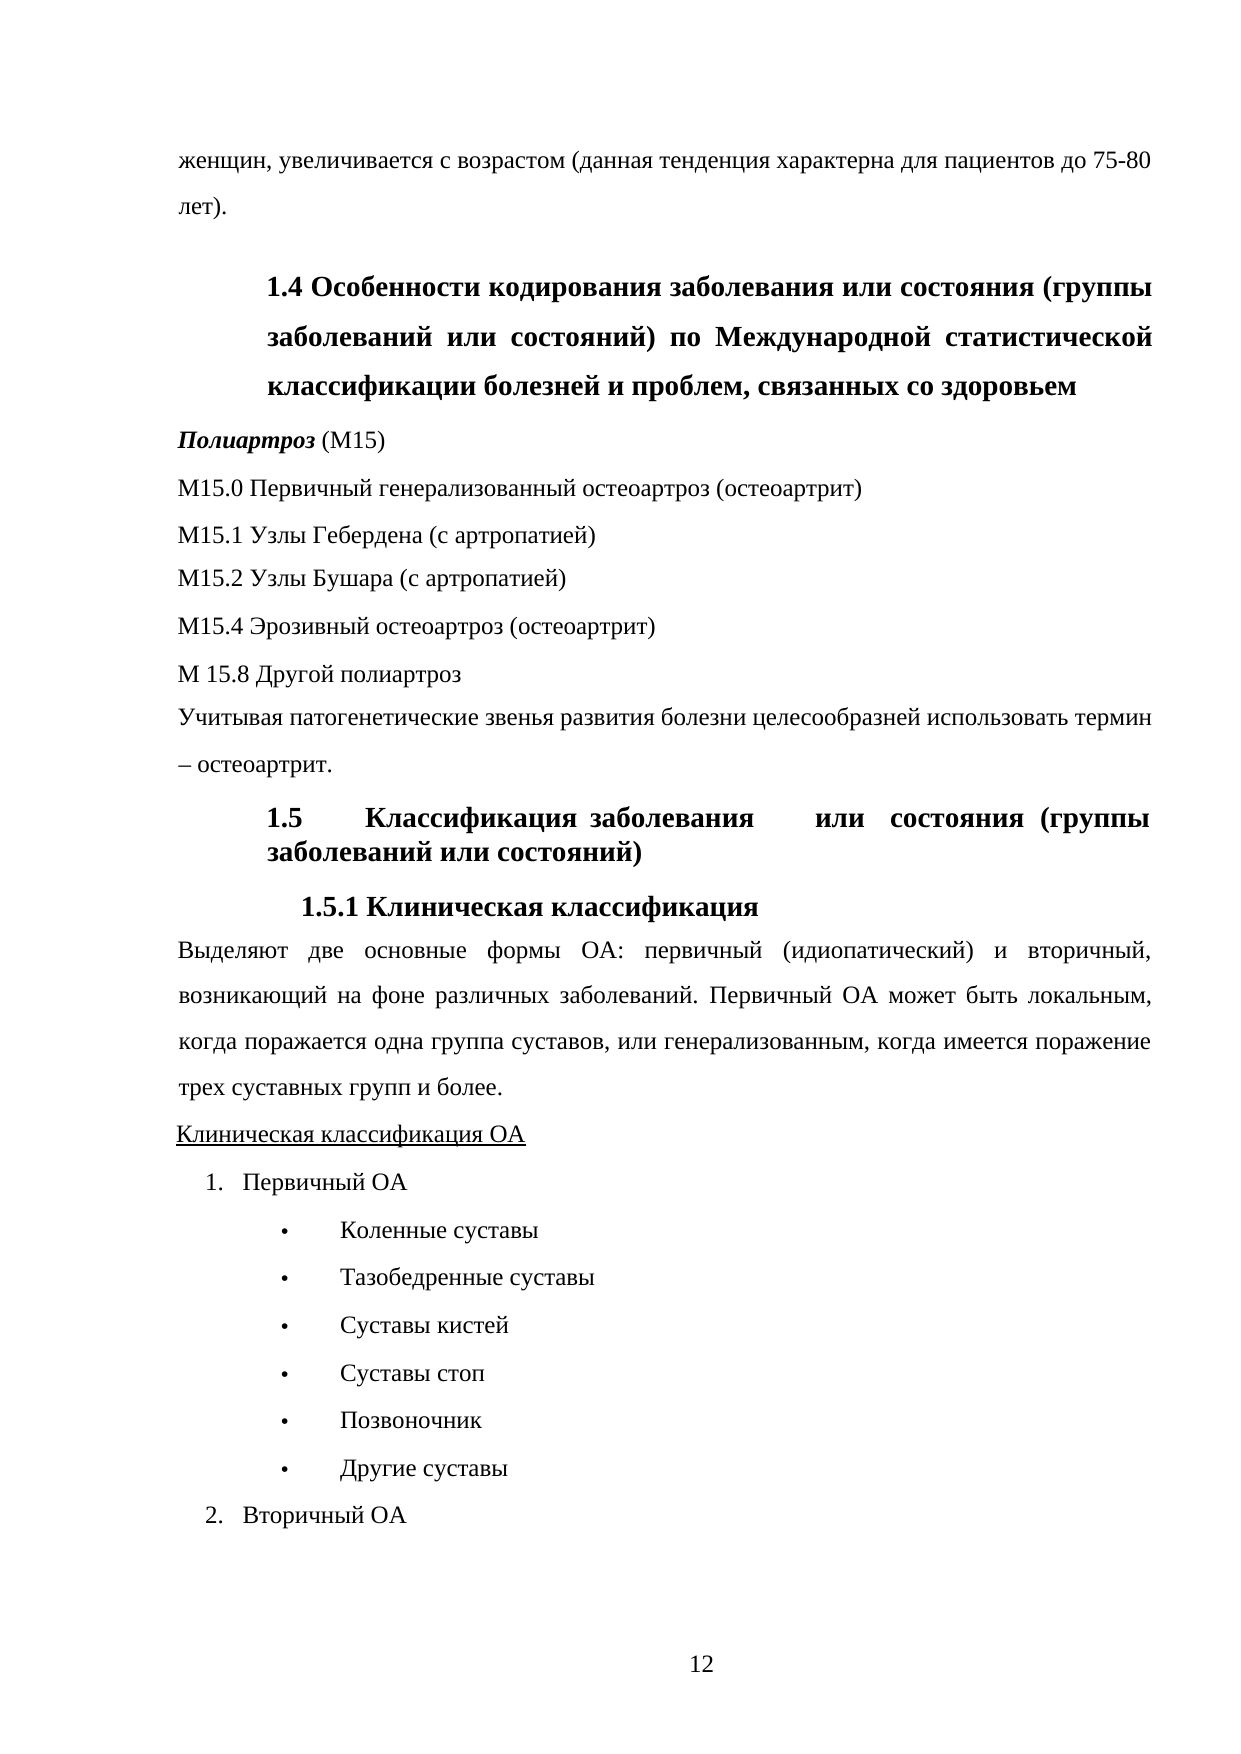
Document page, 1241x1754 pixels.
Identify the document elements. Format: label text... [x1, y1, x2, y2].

subtitle 1.4 Особенности кодирования заболевания или состояния (группы заболеваний или состояний) по Международной статистической классификации болезней и проблем, связанных со здоровьем [266, 269, 1153, 402]
subtitle 1.5.1 Клиническая классификация [249, 889, 1153, 923]
list Тазобедренные суставы [281, 1262, 1153, 1291]
subtitle Клиническая классификация ОА [176, 1119, 1231, 1148]
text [177, 146, 1153, 220]
text M15.0 Первичный генерализованный остеоартроз (остеоартрит) [177, 473, 1153, 501]
text М15.2 Узлы Бушара (с артропатией) [177, 563, 1153, 592]
list Первичный ОА [205, 1167, 1153, 1196]
text М15.4 Эрозивный остеоартроз (остеоартрит) [177, 611, 1153, 640]
text М15.1 Узлы Гебердена (с артропатией) [177, 520, 1153, 549]
list Вторичный ОА [205, 1500, 1153, 1529]
text Полиартроз (M15) [177, 425, 1231, 453]
list Коленные суставы [281, 1215, 1153, 1243]
text Учитывая патогенетические звенья развития болезни целесообразней использовать термин – остеоартрит. [177, 702, 1153, 778]
list Суставы стоп [281, 1358, 1153, 1386]
list Суставы кистей [281, 1310, 1153, 1339]
list Другие суставы [281, 1453, 1153, 1482]
text М 15.8 Другой полиартроз [177, 659, 1153, 688]
text Выделяют две основные формы ОА: первичный (идиопатический) и вторичный, возникающий на фоне различных заболеваний. Первичный ОА может быть локальным, когда поражается одна группа суставов, или генерализованным, когда имеется поражение трех суставных групп и более. [177, 935, 1153, 1100]
subtitle 1.5 Классификация заболевания или состояния (группы заболеваний или состояний) [266, 800, 1153, 868]
list Позвоночник [281, 1405, 1153, 1434]
